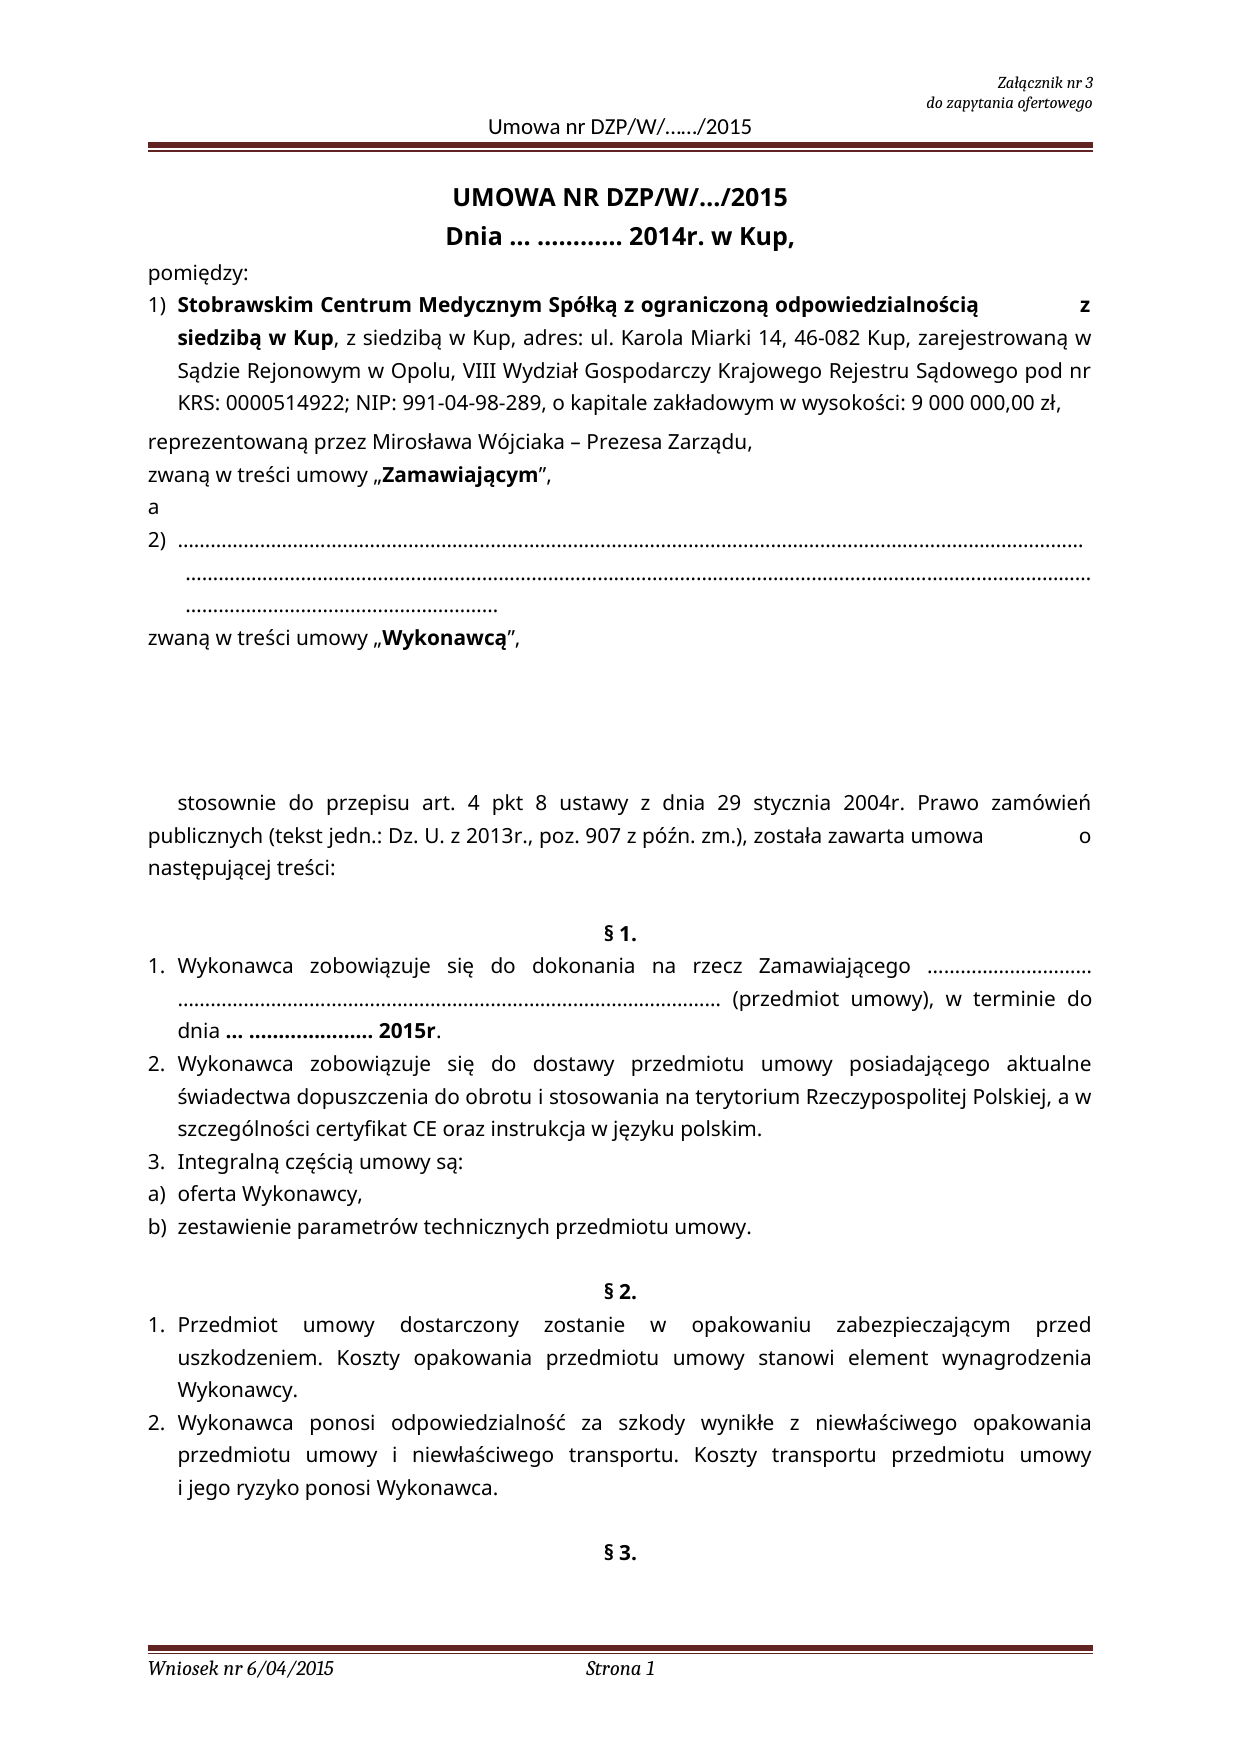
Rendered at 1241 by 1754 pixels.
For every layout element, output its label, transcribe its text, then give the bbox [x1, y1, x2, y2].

list ……………………………………………………………………………………………………………………………………………………………………………………………………………………………………………………………………………………………………………………………………………………… [148, 525, 1093, 619]
text zwaną w treści umowy „Zamawiającym”, [148, 460, 1093, 488]
text reprezentowaną przez Mirosława Wójciaka – Prezesa Zarządu, [148, 427, 1093, 456]
text UMOWA NR DZP/W/…/2015 [148, 180, 1093, 214]
text § 1. [148, 919, 1093, 947]
text pomiędzy: [148, 258, 1093, 286]
text § 3. [148, 1538, 1093, 1567]
list zestawienie parametrów technicznych przedmiotu umowy. [148, 1212, 1093, 1241]
list oferta Wykonawcy, [148, 1179, 1093, 1208]
text zwaną w treści umowy „Wykonawcą”, [148, 623, 1093, 651]
text Dnia … ………… 2014r. w Kup, [148, 219, 1093, 253]
list Stobrawskim Centrum Medycznym Spółką z ograniczoną odpowiedzialnością z siedzibą w Kup, z siedzibą w Kup, adres: ul. Karola Miarki 14, 46-082 Kup, zarejestrowaną w Sądzie Rejonowym w Opolu, VIII Wydział Gospodarczy Krajowego Rejestru Sądowego pod nr KRS: 0000514922; NIP: 991-04-98-289, o kapitale zakładowym w wysokości: 9 000 000,00 zł, [148, 291, 1093, 417]
list Wykonawca ponosi odpowiedzialność za szkody wynikłe z niewłaściwego opakowania przedmiotu umowy i niewłaściwego transportu. Koszty transportu przedmiotu umowy i jego ryzyko ponosi Wykonawca. [148, 1408, 1093, 1501]
list Wykonawca zobowiązuje się do dokonania na rzecz Zamawiającego ………………………… ……………………………………………………………………………………… (przedmiot umowy), w terminie do dnia … ………………… 2015r. [148, 951, 1093, 1045]
text stosownie do przepisu art. 4 pkt 8 ustawy z dnia 29 stycznia 2004r. Prawo zamówień publicznych (tekst jedn.: Dz. U. z 2013r., poz. 907 z późn. zm.), została zawarta umowa o następującej treści: [148, 788, 1093, 882]
list Wykonawca zobowiązuje się do dostawy przedmiotu umowy posiadającego aktualne świadectwa dopuszczenia do obrotu i stosowania na terytorium Rzeczypospolitej Polskiej, a w szczególności certyfikat CE oraz instrukcja w języku polskim. [148, 1049, 1093, 1143]
list Przedmiot umowy dostarczony zostanie w opakowaniu zabezpieczającym przed uszkodzeniem. Koszty opakowania przedmiotu umowy stanowi element wynagrodzenia Wykonawcy. [148, 1310, 1093, 1404]
text a [148, 492, 1093, 521]
text § 2. [148, 1277, 1093, 1306]
list Integralną częścią umowy są: [148, 1147, 1093, 1175]
